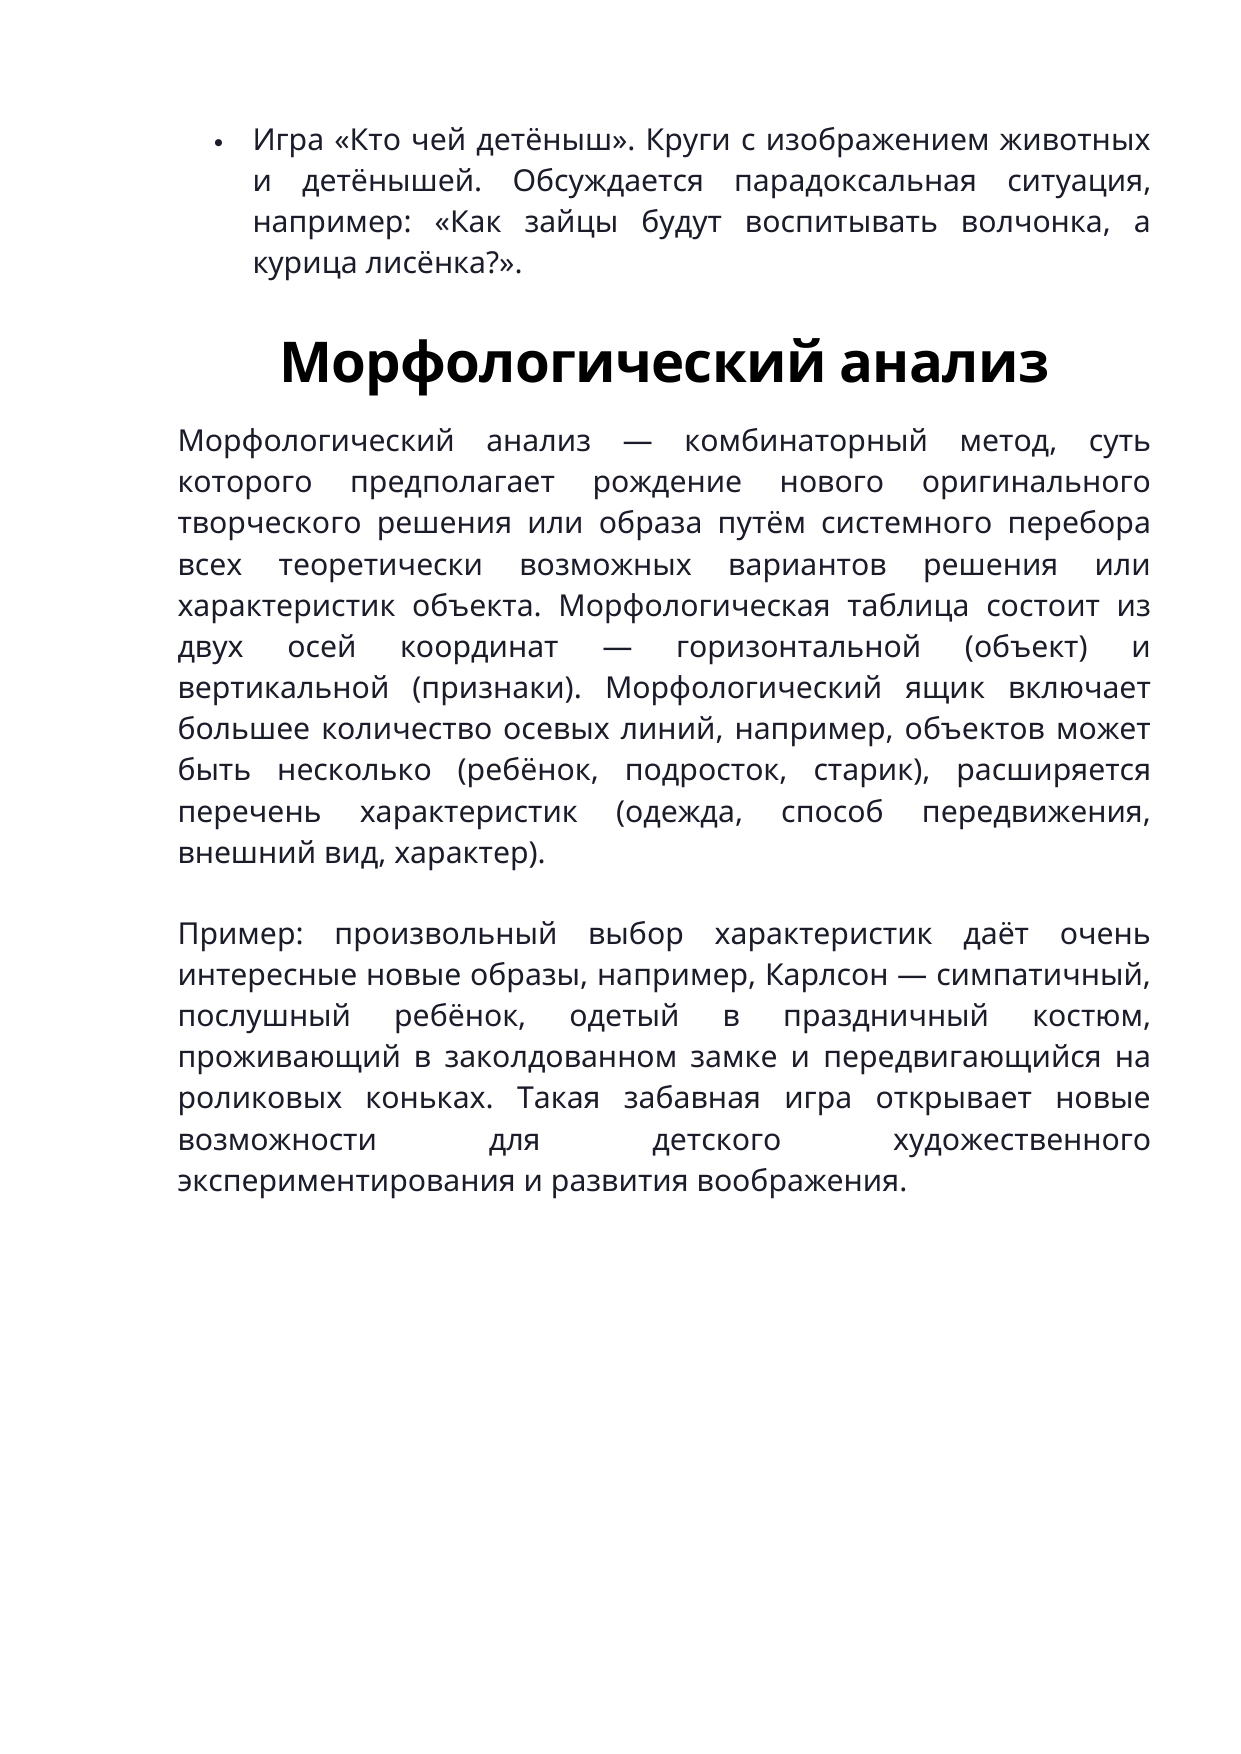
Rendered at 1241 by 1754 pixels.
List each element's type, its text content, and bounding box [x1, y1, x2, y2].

list Игра «Кто чей детёныш». Круги с изображением животных и детёнышей. Обсуждается парадоксальная ситуация, например: «Как зайцы будут воспитывать волчонка, а курица лисёнка?». [215, 118, 1152, 283]
text Пример: произвольный выбор характеристик даёт очень интересные новые образы, например, Карлсон — симпатичный, послушный ребёнок, одетый в праздничный костюм, проживающий в заколдованном замке и передвигающийся на роликовых коньках. Такая забавная игра открывает новые возможности для детского художественного экспериментирования и развития воображения. [177, 912, 1152, 1200]
text Морфологический анализ [177, 323, 1152, 399]
text Морфологический анализ — комбинаторный метод, суть которого предполагает рождение нового оригинального творческого решения или образа путём системного перебора всех теоретически возможных вариантов решения или характеристик объекта. Морфологическая таблица состоит из двух осей координат — горизонтальной (объект) и вертикальной (признаки). Морфологический ящик включает большее количество осевых линий, например, объектов может быть несколько (ребёнок, подросток, старик), расширяется перечень характеристик (одежда, способ передвижения, внешний вид, характер). [177, 419, 1152, 872]
